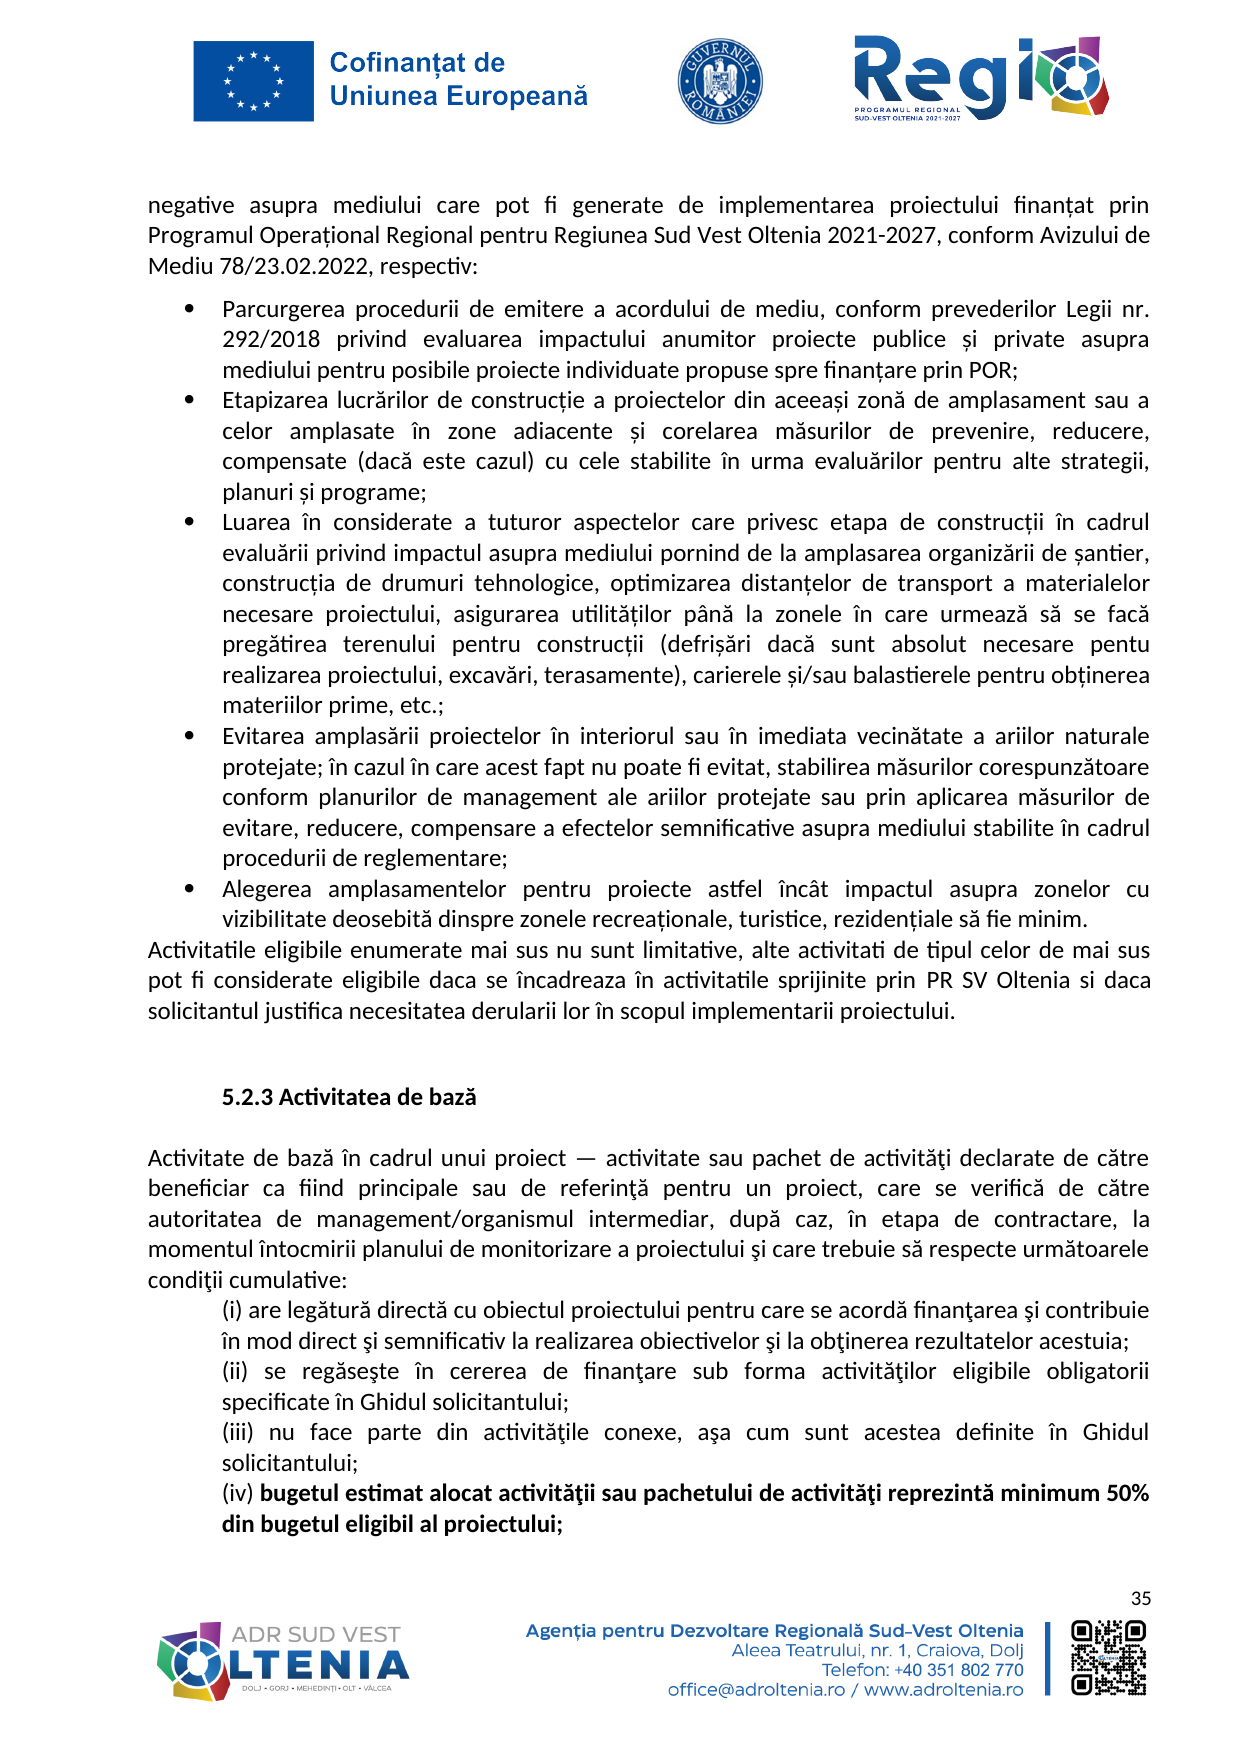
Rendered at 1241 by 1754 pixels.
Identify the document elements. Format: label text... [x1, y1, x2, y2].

text (iii) nu face parte din activităţile conexe, aşa cum sunt acestea definite în Ghidul solicitantului; [222, 1417, 1152, 1478]
picture [674, 36, 768, 126]
list Evitarea amplasării proiectelor în interiorul sau în imediata vecinătate a ariilor naturale protejate; în cazul în care acest fapt nu poate fi evitat, stabilirea măsurilor corespunzătoare conform planurilor de management ale ariilor protejate sau prin aplicarea măsurilor de evitare, reducere, compensare a efectelor semnificative asupra mediului stabilite în cadrul procedurii de reglementare; [185, 720, 1152, 873]
picture [147, 1611, 1151, 1708]
list Parcurgerea procedurii de emitere a acordului de mediu, conform prevederilor Legii nr. 292/2018 privind evaluarea impactului anumitor proiecte publice și private asupra mediului pentru posibile proiecte individuate propuse spre finanțare prin POR; [185, 293, 1152, 384]
text (ii) se regăseşte în cererea de finanţare sub forma activităţilor eligibile obligatorii specificate în Ghidul solicitantului; [222, 1356, 1152, 1417]
list Alegerea amplasamentelor pentru proiecte astfel încât impactul asupra zonelor cu vizibiIitate deosebită dinspre zonele recreaționale, turistice, rezidențiale să fie minim. [185, 873, 1152, 934]
text Activitatile eligibile enumerate mai sus nu sunt limitative, alte activitati de tipul celor de mai sus pot fi considerate eligibile daca se încadreaza în activitatile sprijinite prin PR SV Oltenia si daca solicitantul justifica necesitatea derularii lor în scopul implementarii proiectului. [148, 934, 1152, 1025]
picture [188, 36, 590, 125]
text Activitate de bază în cadrul unui proiect — activitate sau pachet de activităţi declarate de către beneficiar ca fiind principale sau de referinţă pentru un proiect, care se verifică de către autoritatea de management/organismul intermediar, după caz, în etapa de contractare, la momentul întocmirii planului de monitorizare a proiectului şi care trebuie să respecte următoarele condiţii cumulative: [148, 1142, 1152, 1294]
text (i) are legătură directă cu obiectul proiectului pentru care se acordă finanţarea şi contribuie în mod direct şi semnificativ la realizarea obiectivelor şi la obţinerea rezultatelor acestuia; [222, 1294, 1152, 1356]
subtitle 5.2.3 Activitatea de bază [148, 1081, 1152, 1111]
picture [852, 34, 1111, 124]
list Etapizarea lucrărilor de construcție a proiectelor din aceeași zonă de amplasament sau a celor amplasate în zone adiacente și corelarea măsurilor de prevenire, reducere, compensate (dacă este cazul) cu cele stabilite în urma evaluărilor pentru alte strategii, planuri și programe; [185, 384, 1152, 506]
text (iv) bugetul estimat alocat activităţii sau pachetului de activităţi reprezintă minimum 50% din bugetul eligibil al proiectului; [222, 1478, 1152, 1539]
list Luarea în considerate a tuturor aspectelor care privesc etapa de construcții în cadrul evaluării privind impactul asupra mediului pornind de la amplasarea organizării de șantier, construcția de drumuri tehnologice, optimizarea distanțelor de transport a materialelor necesare proiectului, asigurarea utilităților până la zonele în care urmează să se facă pregătirea terenului pentru construcții (defrișări dacă sunt absolut necesare pentu realizarea proiectului, excavări, terasamente), carierele și/sau balastierele pentru obținerea materiilor prime, etc.; [185, 506, 1152, 720]
